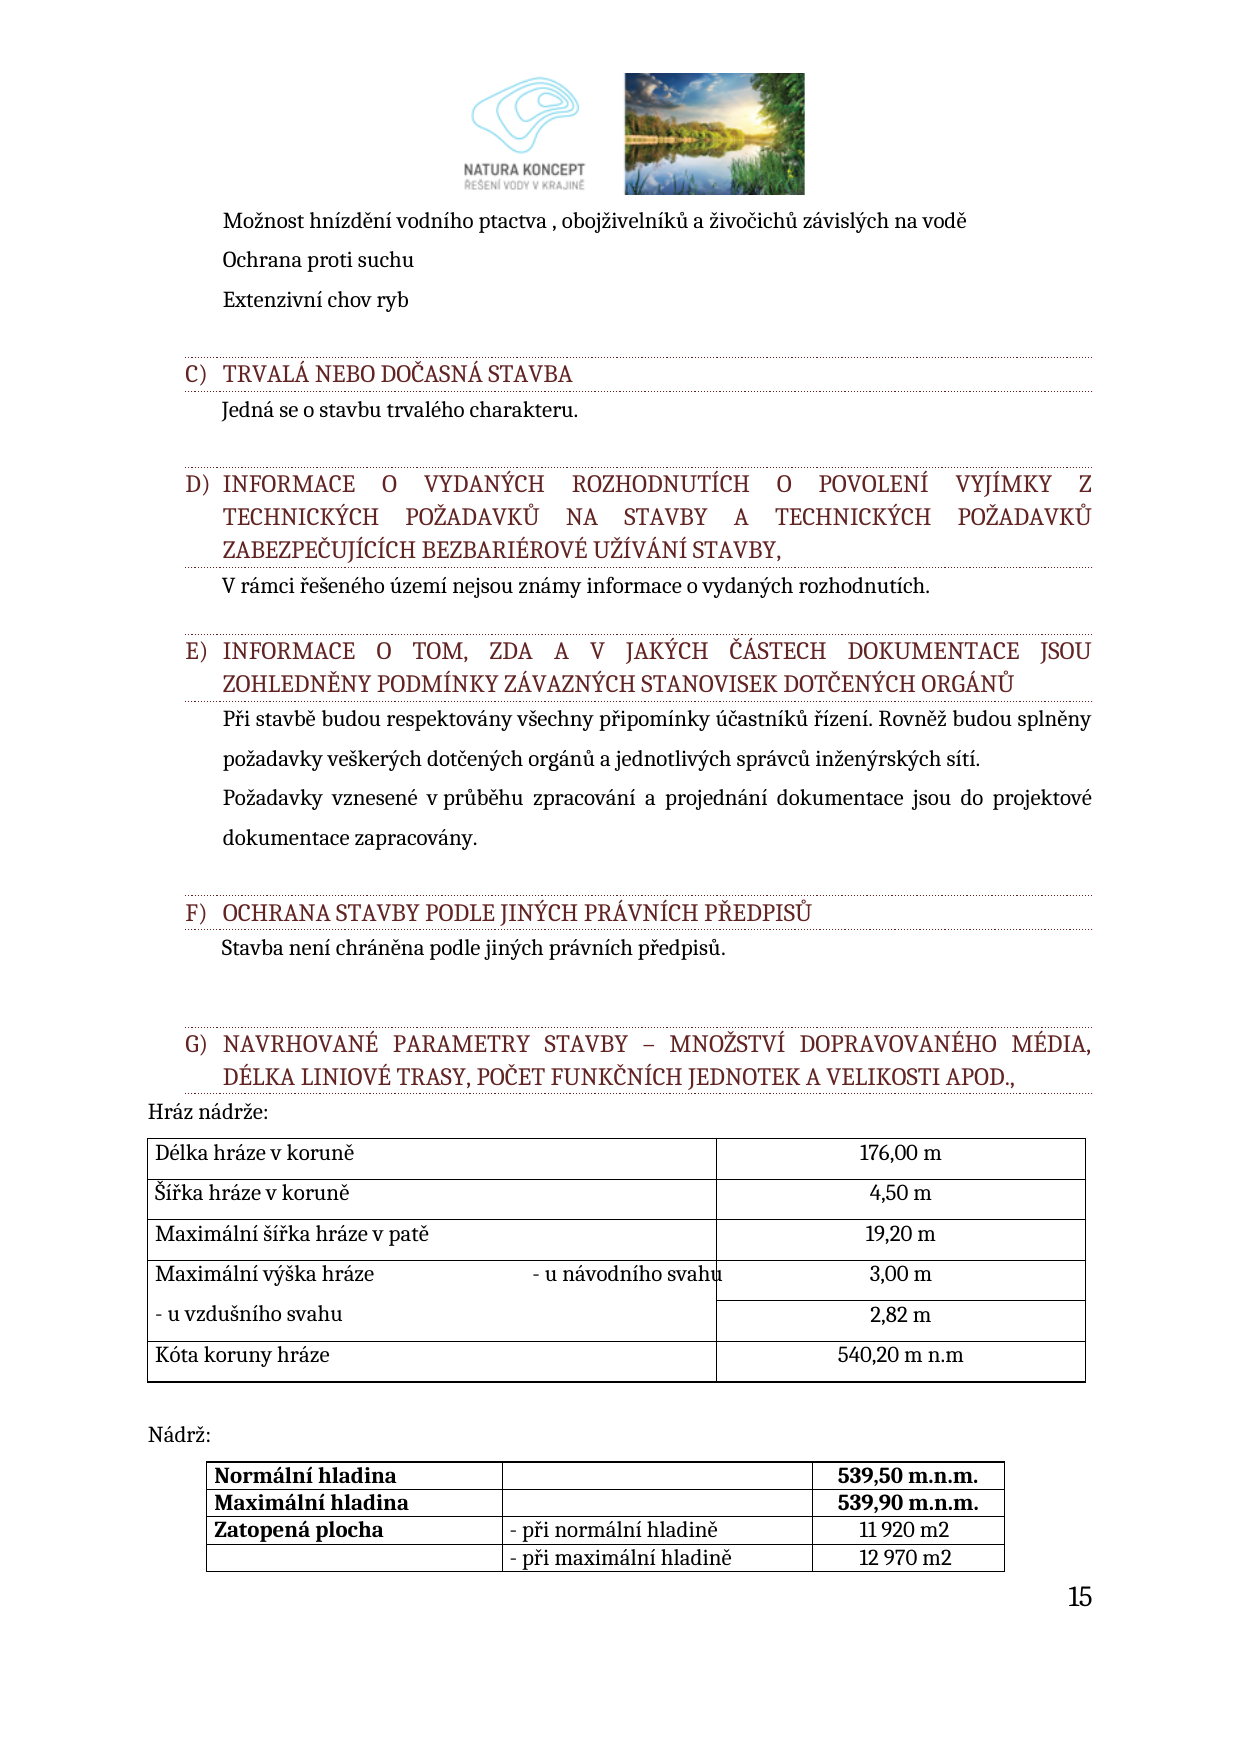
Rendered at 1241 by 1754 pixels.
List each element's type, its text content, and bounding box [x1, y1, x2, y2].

subtitle informace o tom, zda a v jakých částech dokumentace jsou zohledněny podmínky závazných stanovisek dotčených orgánů [185, 634, 1092, 702]
table_cell Maximální výška hráze - u návodního svahu - u vzdušního svahu [148, 1261, 716, 1341]
table_header [503, 1463, 812, 1489]
table_cell 539,90 m.n.m. [813, 1490, 1004, 1516]
subtitle navrhované parametry stavby – množství dopravovaného média, délka liniové trasy, počet funkčních jednotek a velikosti apod., [185, 1027, 1092, 1094]
text Extenzivní chov ryb [223, 286, 1092, 313]
table_cell Kóta koruny hráze [148, 1342, 716, 1381]
picture [453, 73, 805, 195]
table_header Délka hráze v koruně [148, 1139, 716, 1179]
table_cell [503, 1490, 812, 1516]
text Jedná se o stavbu trvalého charakteru. [148, 396, 1092, 423]
text Při stavbě budou respektovány všechny připomínky účastníků řízení. Rovněž budou splněny požadavky veškerých dotčených orgánů a jednotlivých správců inženýrských sítí. [223, 706, 1092, 772]
table_header 176,00 m [717, 1139, 1085, 1179]
table_cell 19,20 m [717, 1220, 1085, 1260]
text Nádrž: [148, 1422, 1092, 1448]
table_cell 11 920 m2 [813, 1517, 1004, 1544]
table_header 539,50 m.n.m. [813, 1463, 1004, 1489]
text Možnost hnízdění vodního ptactva , obojživelníků a živočichů závislých na vodě [223, 207, 1092, 234]
text Ochrana proti suchu [223, 247, 1092, 273]
subtitle trvalá nebo dočasná stavba [185, 357, 1092, 392]
table_cell 4,50 m [717, 1180, 1085, 1219]
subtitle ochrana stavby podle jiných právních předpisů [185, 895, 1092, 930]
table_cell - při normální hladině [503, 1517, 812, 1544]
text Požadavky vznesené v průběhu zpracování a projednání dokumentace jsou do projektové dokumentace zapracovány. [223, 785, 1092, 851]
table_header Normální hladina [207, 1463, 502, 1489]
text Hráz nádrže: [148, 1099, 1092, 1125]
table_cell 12 970 m2 [813, 1545, 1004, 1571]
table_cell [207, 1545, 502, 1571]
table_cell Maximální hladina [207, 1490, 502, 1516]
text V rámci řešeného území nejsou známy informace o vydaných rozhodnutích. [148, 572, 1092, 599]
table_cell - při maximální hladině [503, 1545, 812, 1571]
text Stavba není chráněna podle jiných právních předpisů. [148, 935, 1092, 961]
table_cell Zatopená plocha [207, 1517, 502, 1544]
table_cell Maximální šířka hráze v patě [148, 1220, 716, 1260]
table_cell 3,00 m [717, 1261, 1085, 1300]
subtitle Informace o vydaných rozhodnutích o povolení vyjímky z technických požadavků na stavby a technických požadavků zabezpečujících bezbariérové užívání stavby, [185, 467, 1092, 568]
table_cell 540,20 m n.m [717, 1342, 1085, 1381]
table_cell Šířka hráze v koruně [148, 1180, 716, 1219]
table_cell 2,82 m [717, 1301, 1085, 1341]
